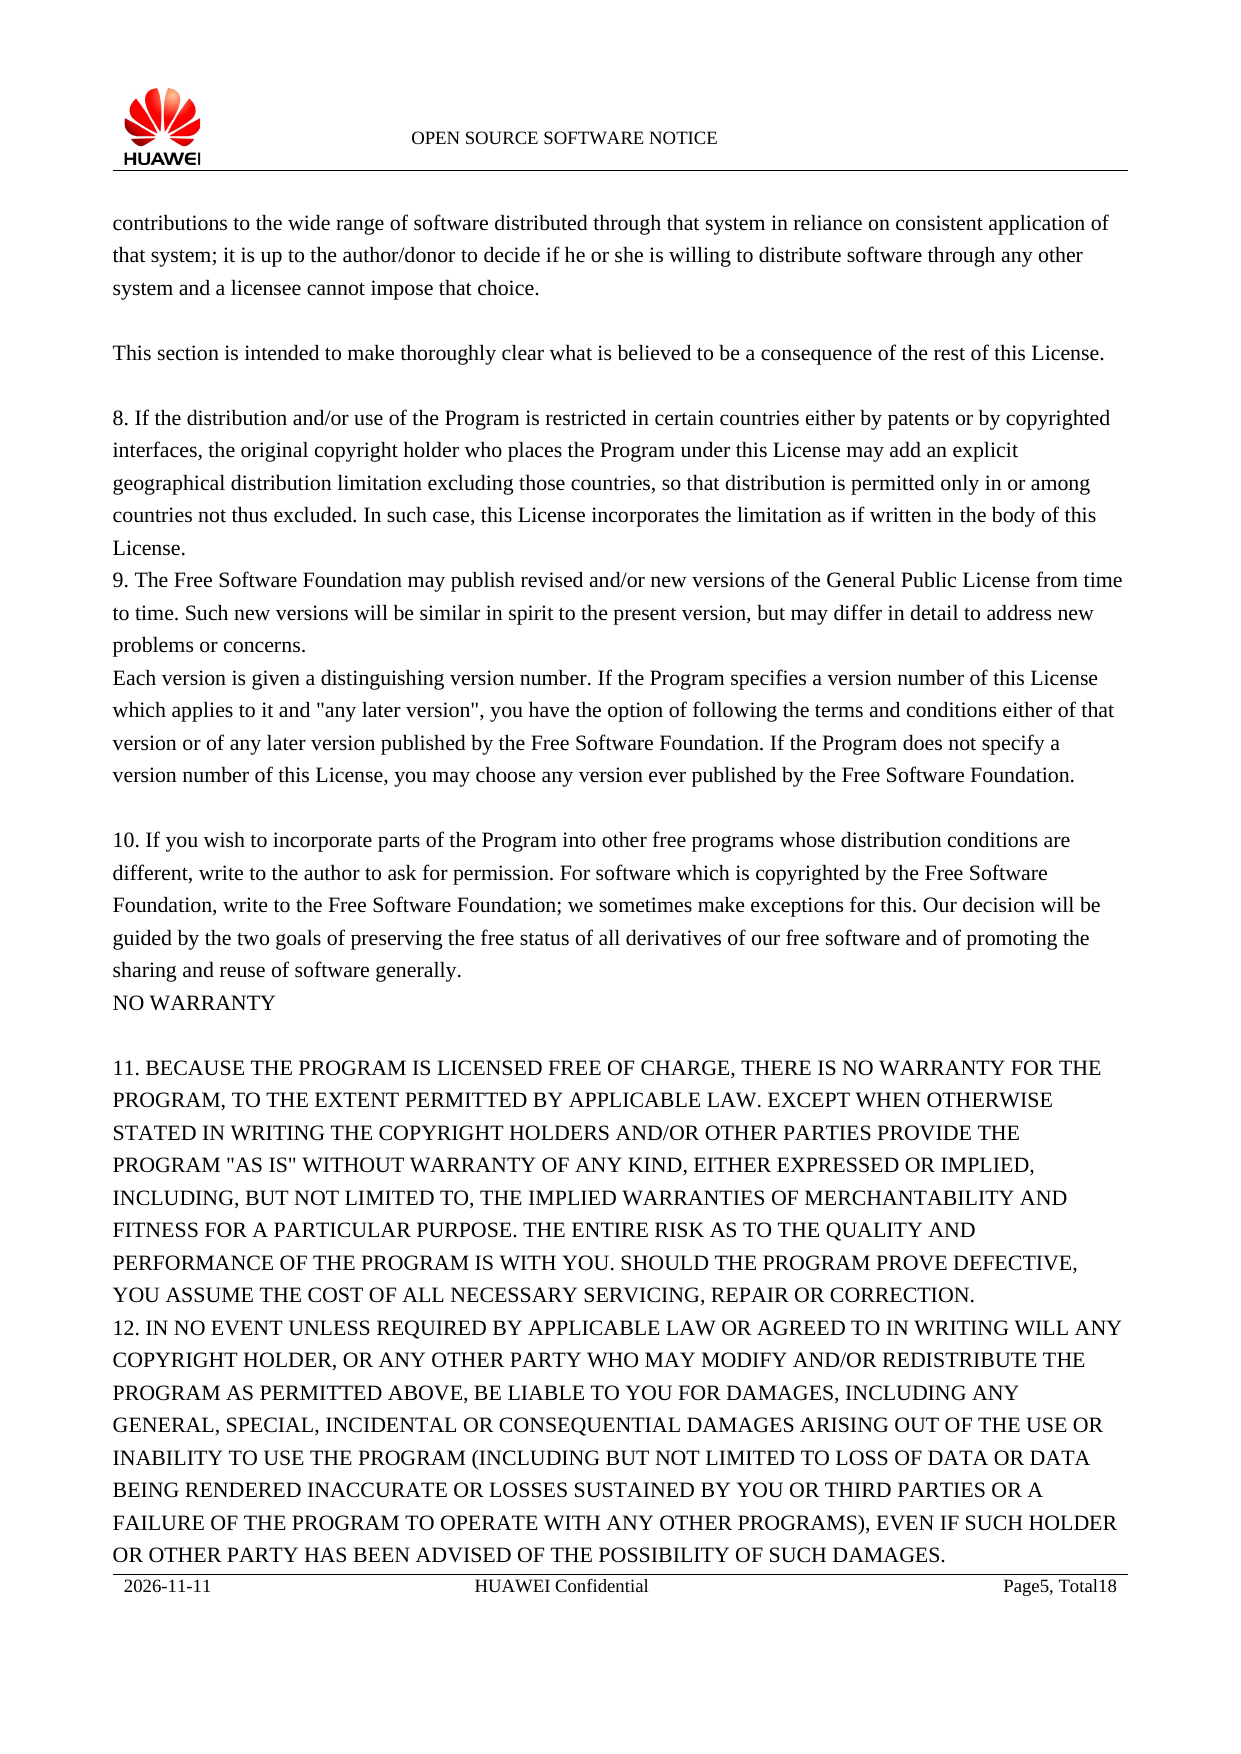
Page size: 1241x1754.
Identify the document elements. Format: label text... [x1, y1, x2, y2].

picture [124, 88, 201, 165]
